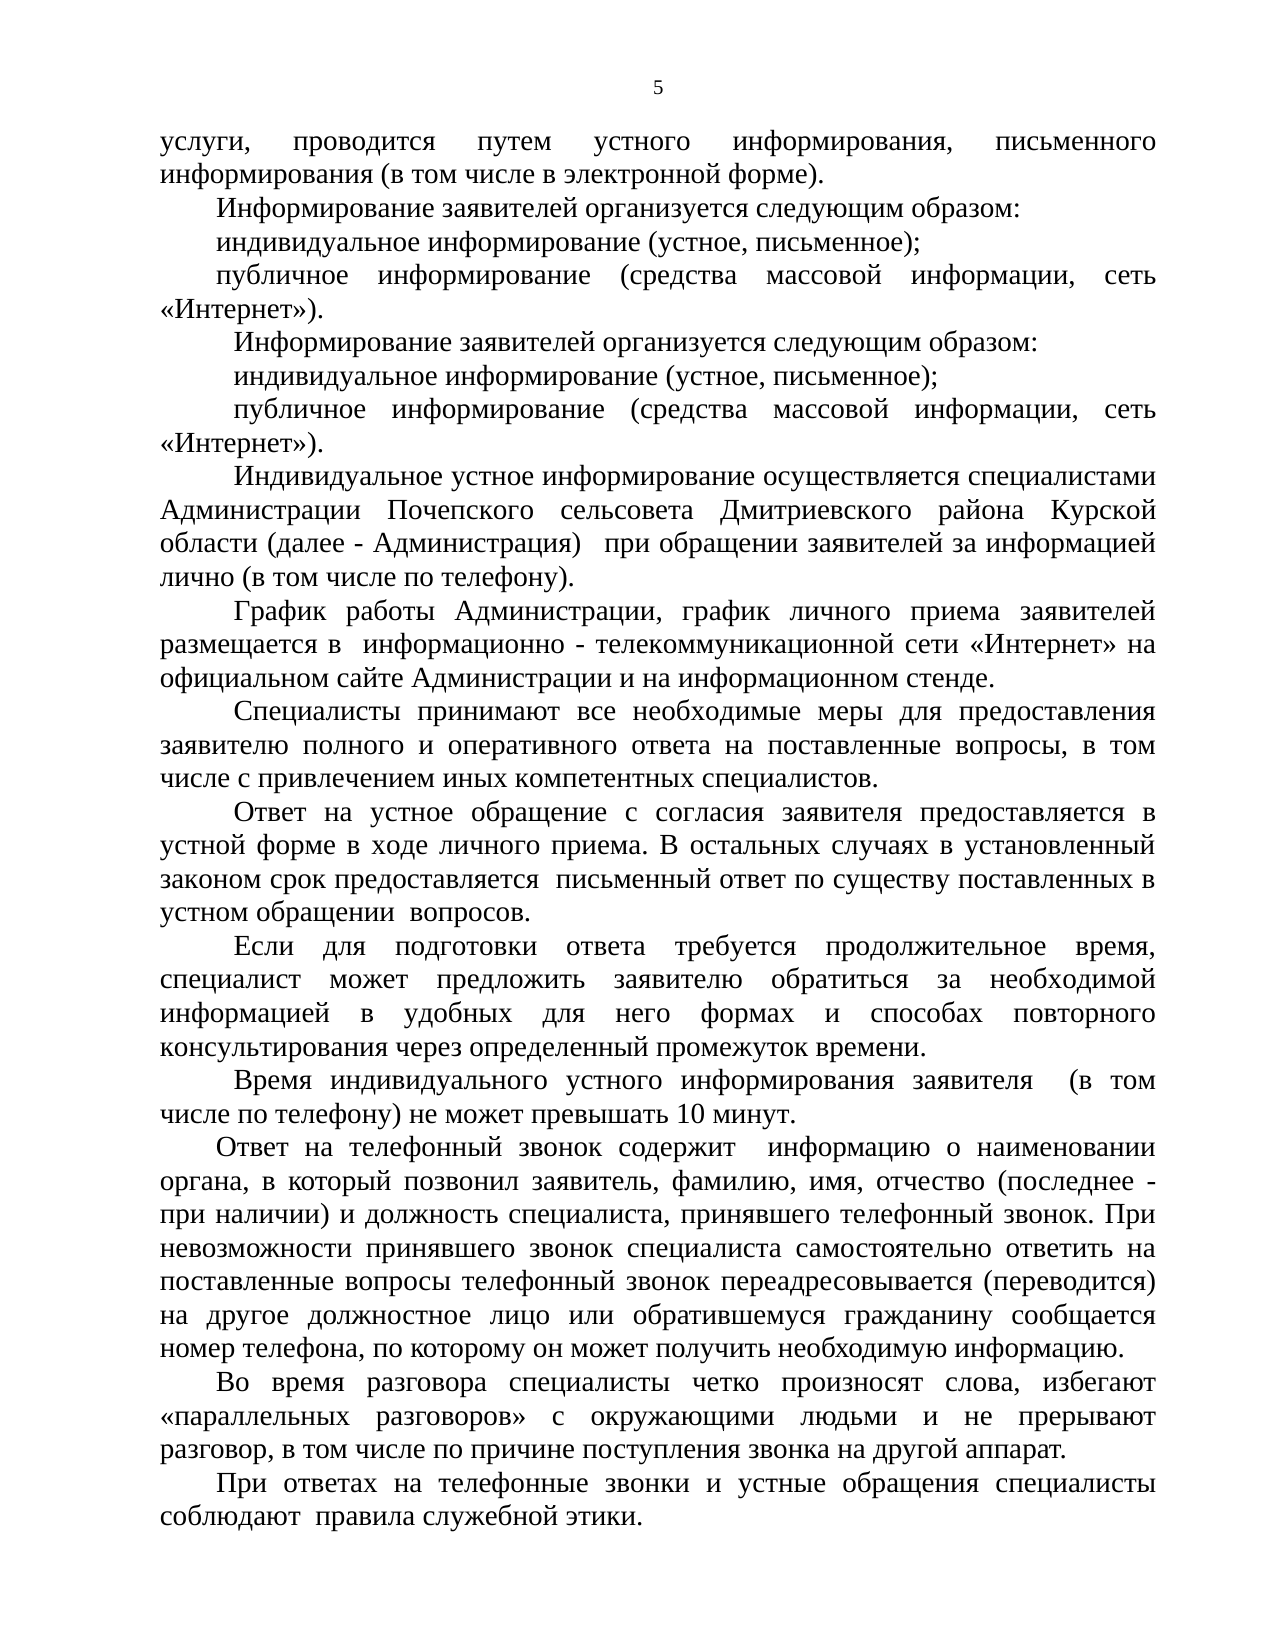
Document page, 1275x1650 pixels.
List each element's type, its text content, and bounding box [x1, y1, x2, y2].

text Во время разговора специалисты четко произносят слова, избегают «параллельных разговоров» с окружающими людьми и не прерывают разговор, в том числе по причине поступления звонка на другой аппарат. [159, 1364, 1157, 1465]
text публичное информирование (средства массовой информации, сеть «Интернет»). [159, 257, 1157, 324]
text Ответ на телефонный звонок содержит информацию о наименовании органа, в который позвонил заявитель, фамилию, имя, отчество (последнее - при наличии) и должность специалиста, принявшего телефонный звонок. При невозможности принявшего звонок специалиста самостоятельно ответить на поставленные вопросы телефонный звонок переадресовывается (переводится) на другое должностное лицо или обратившемуся гражданину сообщается номер телефона, по которому он может получить необходимую информацию. [159, 1129, 1157, 1364]
text При ответах на телефонные звонки и устные обращения специалисты соблюдают правила служебной этики. [159, 1465, 1157, 1532]
text индивидуальное информирование (устное, письменное); [159, 224, 1157, 257]
text Информирование заявителей организуется следующим образом: [159, 190, 1157, 224]
text индивидуальное информирование (устное, письменное); [159, 358, 1157, 391]
text Специалисты принимают все необходимые меры для предоставления заявителю полного и оперативного ответа на поставленные вопросы, в том числе с привлечением иных компетентных специалистов. [159, 693, 1157, 794]
text публичное информирование (средства массовой информации, сеть «Интернет»). [159, 391, 1157, 458]
text Время индивидуального устного информирования заявителя (в том числе по телефону) не может превышать 10 минут. [159, 1062, 1157, 1129]
text Ответ на устное обращение с согласия заявителя предоставляется в устной форме в ходе личного приема. В остальных случаях в установленный законом срок предоставляется письменный ответ по существу поставленных в устном обращении вопросов. [159, 794, 1157, 928]
text Индивидуальное устное информирование осуществляется специалистами Администрации Почепского сельсовета Дмитриевского района Курской области (далее - Администрация) при обращении заявителей за информацией лично (в том числе по телефону). [159, 458, 1157, 593]
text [159, 123, 1157, 190]
text Информирование заявителей организуется следующим образом: [159, 324, 1157, 358]
text График работы Администрации, график личного приема заявителей размещается в информационно - телекоммуникационной сети «Интернет» на официальном сайте Администрации и на информационном стенде. [159, 593, 1157, 693]
text Если для подготовки ответа требуется продолжительное время, специалист может предложить заявителю обратиться за необходимой информацией в удобных для него формах и способах повторного консультирования через определенный промежуток времени. [159, 928, 1157, 1062]
